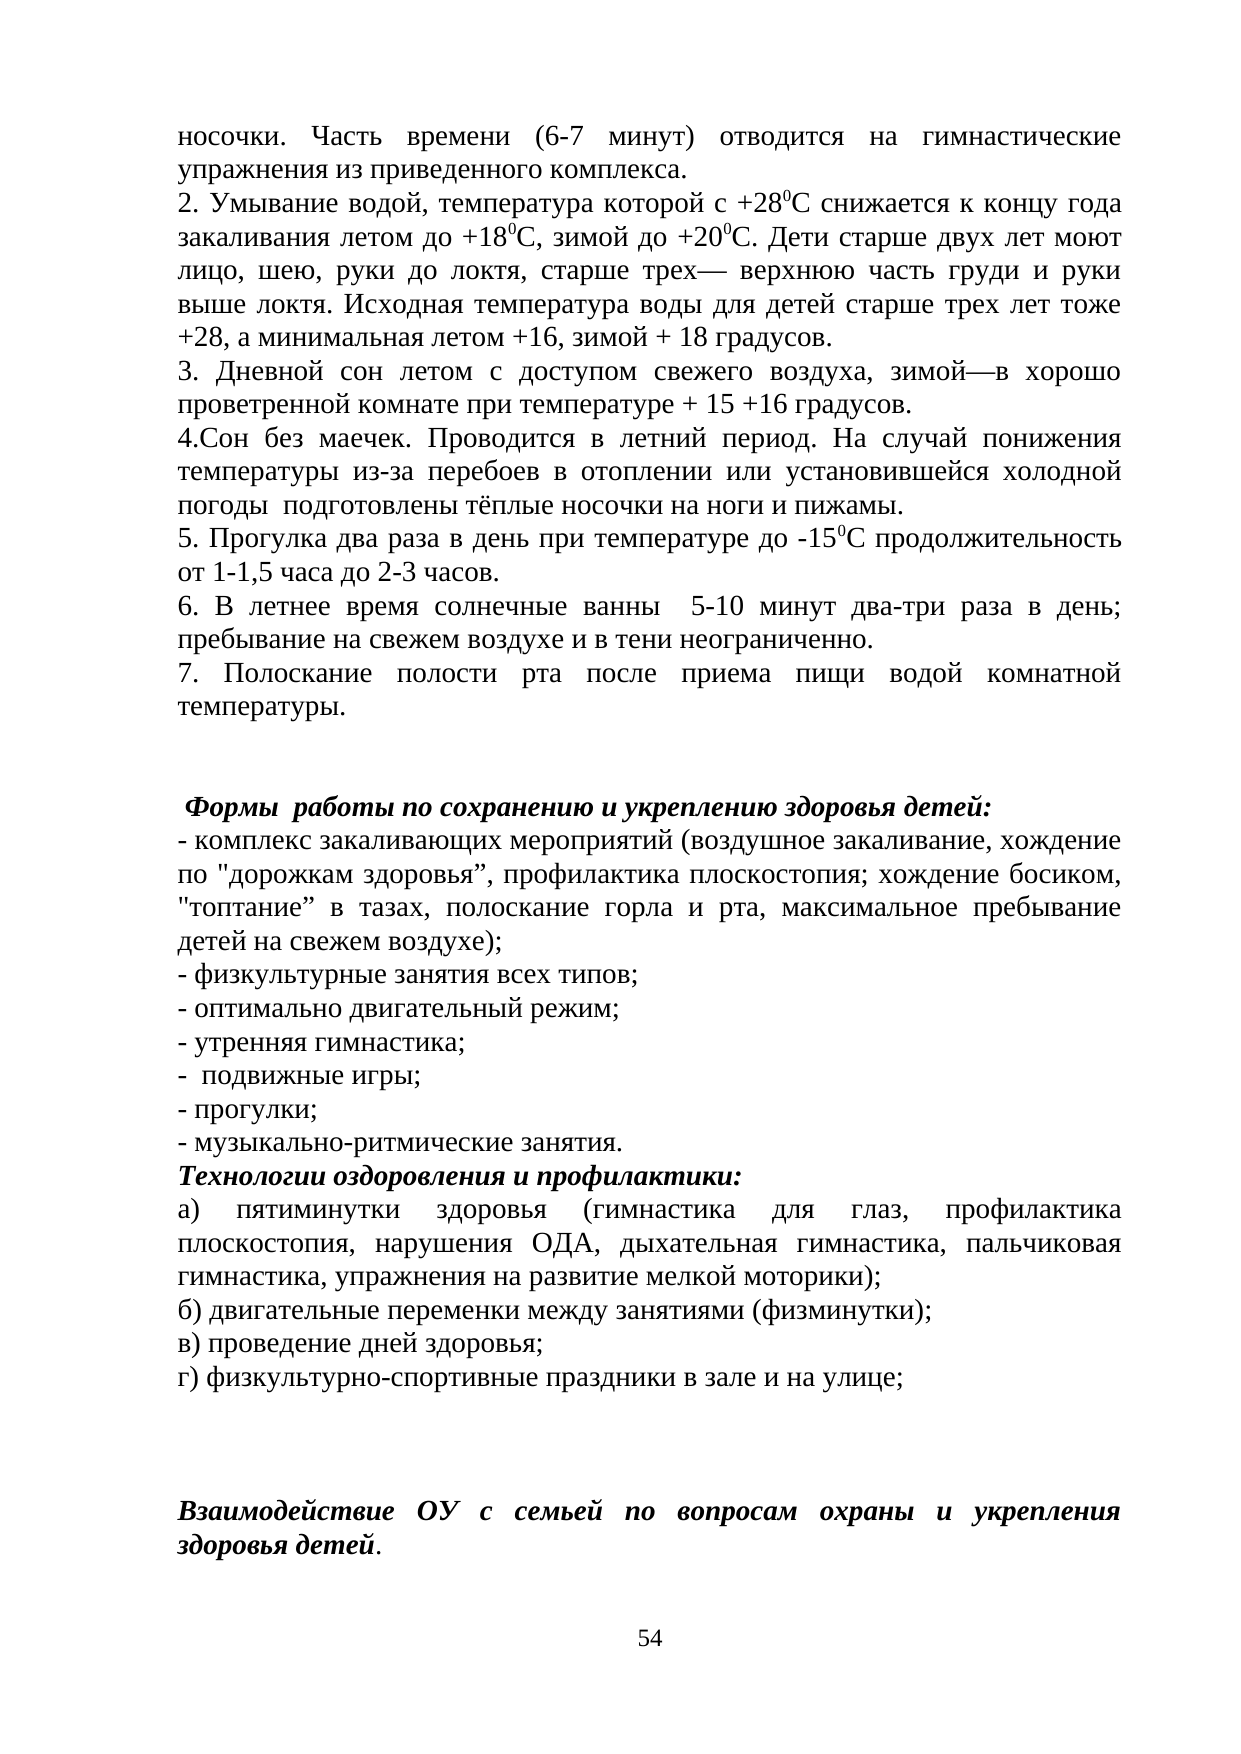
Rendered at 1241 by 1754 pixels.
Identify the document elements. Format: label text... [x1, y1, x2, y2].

text Формы работы по сохранению и укреплению здоровья детей: [177, 789, 1122, 822]
text Взаимодействие ОУ с семьей по вопросам охраны и укрепления здоровья детей. [177, 1493, 1122, 1560]
text - оптимально двигательный режим; [177, 990, 1122, 1024]
text 7. Полоскание полости рта после приема пищи водой комнатной температуры. [177, 655, 1122, 722]
text б) двигательные переменки между занятиями (физминутки); [177, 1292, 1122, 1326]
text 3. Дневной сон летом с доступом свежего воздуха, зимой—в хорошо проветренной комнате при температуре + 15 +16 градусов. [177, 353, 1122, 420]
text 4.Сон без маечек. Проводится в летний период. На случай понижения температуры из-за перебоев в отоплении или установившейся холодной погоды подготовлены тёплые носочки на ноги и пижамы. [177, 420, 1122, 521]
text 6. В летнее время солнечные ванны 5-10 минут два-три раза в день; пребывание на свежем воздухе и в тени неограниченно. [177, 588, 1122, 655]
text в) проведение дней здоровья; [177, 1326, 1122, 1359]
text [177, 118, 1122, 185]
text Технологии оздоровления и профилактики: [177, 1158, 1122, 1191]
text - прогулки; [177, 1091, 1122, 1124]
text - комплекс закаливающих мероприятий (воздушное закаливание, хождение по "дорожкам здоровья”, профилактика плоскостопия; хождение босиком, "топтание” в тазах, полоскание горла и рта, максимальное пребывание детей на свежем воздухе); [177, 822, 1122, 957]
text - физкультурные занятия всех типов; [177, 957, 1122, 990]
text г) физкультурно-спортивные праздники в зале и на улице; [177, 1359, 1122, 1393]
text - музыкально-ритмические занятия. [177, 1124, 1122, 1158]
text 2. Умывание водой, температура которой с +280С снижается к концу года закаливания летом до +180С, зимой до +200С. Дети старше двух лет моют лицо, шею, руки до локтя, старше трех— верхнюю часть груди и руки выше локтя. Исходная температура воды для детей старше трех лет тоже +28, а минимальная летом +16, зимой + 18 градусов. [177, 185, 1122, 353]
text а) пятиминутки здоровья (гимнастика для глаз, профилактика плоскостопия, нарушения ОДА, дыхательная гимнастика, пальчиковая гимнастика, упражнения на развитие мелкой моторики); [177, 1191, 1122, 1292]
text 5. Прогулка два раза в день при температуре до -150С продолжительность от 1-1,5 часа до 2-3 часов. [177, 521, 1122, 588]
text - подвижные игры; [177, 1057, 1122, 1091]
text - утренняя гимнастика; [177, 1024, 1122, 1057]
